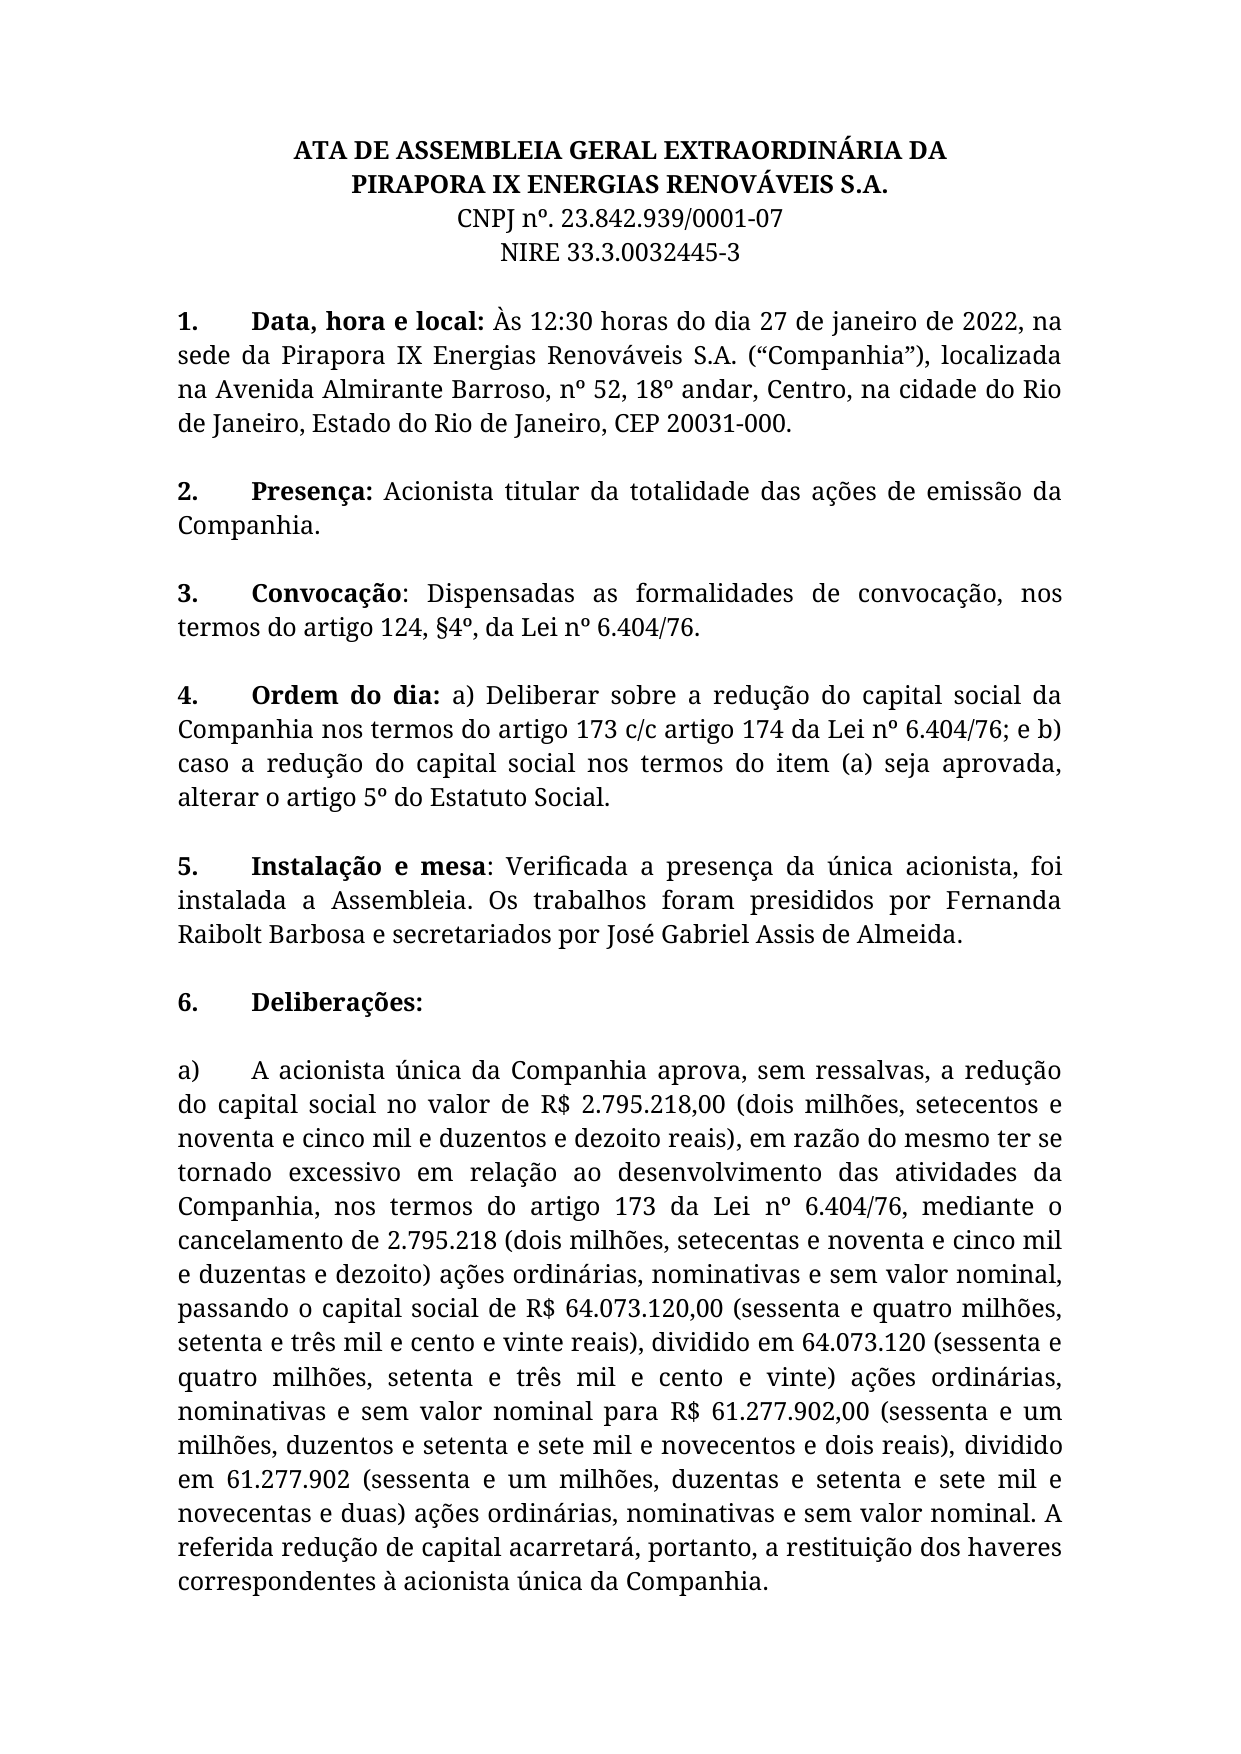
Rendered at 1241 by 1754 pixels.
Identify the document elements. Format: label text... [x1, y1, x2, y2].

text 2. Presença: Acionista titular da totalidade das ações de emissão da Companhia. [177, 473, 1063, 542]
text PIRAPORA IX ENERGIAS RENOVÁVEIS S.A. [177, 167, 1063, 201]
list A acionista única da Companhia aprova, sem ressalvas, a redução do capital social no valor de R$ 2.795.218,00 (dois milhões, setecentos e noventa e cinco mil e duzentos e dezoito reais), em razão do mesmo ter se tornado excessivo em relação ao desenvolvimento das atividades da Companhia, nos termos do artigo 173 da Lei nº 6.404/76, mediante o cancelamento de 2.795.218 (dois milhões, setecentas e noventa e cinco mil e duzentas e dezoito) ações ordinárias, nominativas e sem valor nominal, passando o capital social de R$ 64.073.120,00 (sessenta e quatro milhões, setenta e três mil e cento e vinte reais), dividido em 64.073.120 (sessenta e quatro milhões, setenta e três mil e cento e vinte) ações ordinárias, nominativas e sem valor nominal para R$ 61.277.902,00 (sessenta e um milhões, duzentos e setenta e sete mil e novecentos e dois reais), dividido em 61.277.902 (sessenta e um milhões, duzentas e setenta e sete mil e novecentas e duas) ações ordinárias, nominativas e sem valor nominal. A referida redução de capital acarretará, portanto, a restituição dos haveres correspondentes à acionista única da Companhia. [177, 1053, 1063, 1598]
text ATA DE ASSEMBLEIA GERAL EXTRAORDINÁRIA DA [177, 133, 1063, 167]
text 1. Data, hora e local: Às 12:30 horas do dia 27 de janeiro de 2022, na sede da Pirapora IX Energias Renováveis S.A. (“Companhia”), localizada na Avenida Almirante Barroso, nº 52, 18º andar, Centro, na cidade do Rio de Janeiro, Estado do Rio de Janeiro, CEP 20031-000. [177, 303, 1063, 439]
text 6. Deliberações: [177, 984, 1063, 1018]
text 5. Instalação e mesa: Verificada a presença da única acionista, foi instalada a Assembleia. Os trabalhos foram presididos por Fernanda Raibolt Barbosa e secretariados por José Gabriel Assis de Almeida. [177, 848, 1063, 950]
text NIRE 33.3.0032445-3 [177, 235, 1063, 269]
text 4. Ordem do dia: a) Deliberar sobre a redução do capital social da Companhia nos termos do artigo 173 c/c artigo 174 da Lei nº 6.404/76; e b) caso a redução do capital social nos termos do item (a) seja aprovada, alterar o artigo 5º do Estatuto Social. [177, 678, 1063, 814]
text CNPJ nº. 23.842.939/0001-07 [177, 201, 1063, 235]
text 3. Convocação: Dispensadas as formalidades de convocação, nos termos do artigo 124, §4º, da Lei nº 6.404/76. [177, 576, 1063, 644]
